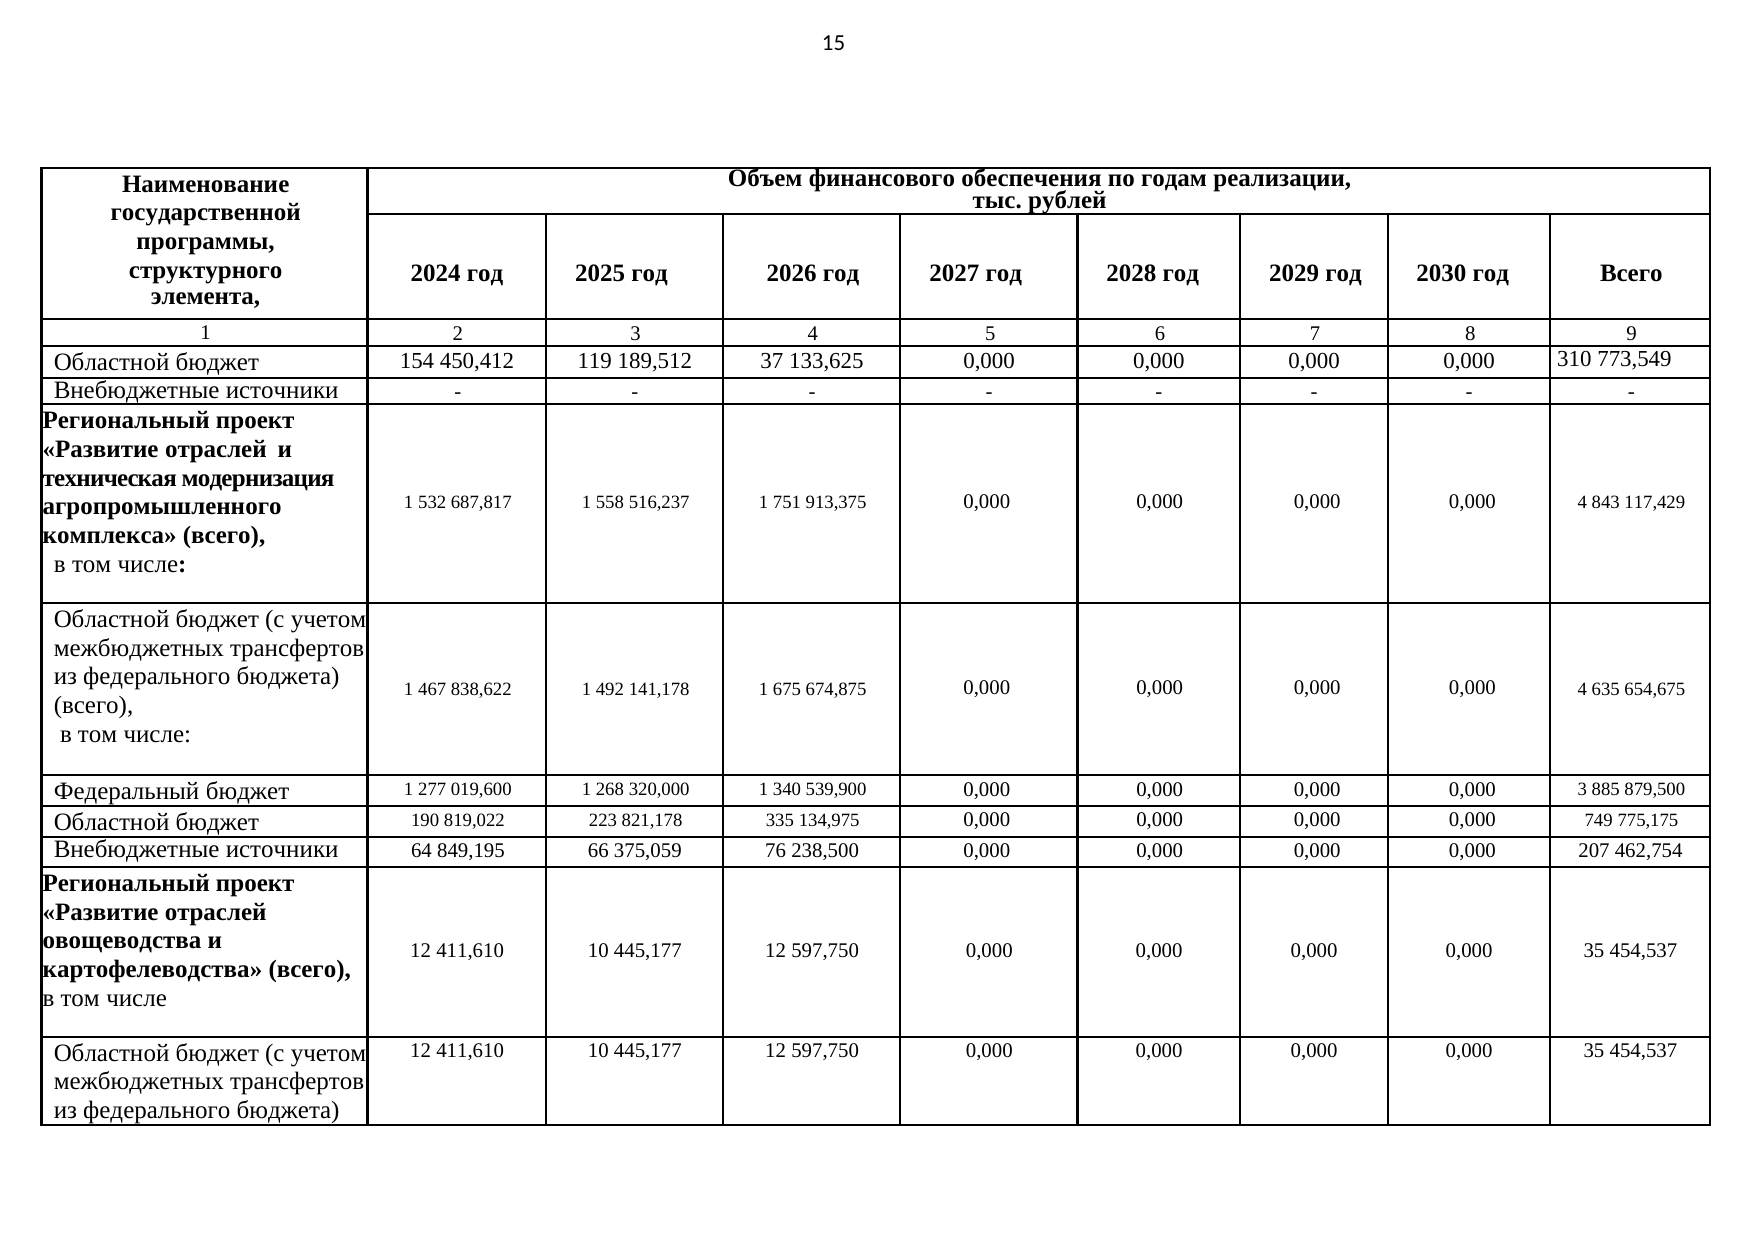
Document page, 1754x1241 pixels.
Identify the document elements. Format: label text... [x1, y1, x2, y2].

table_cell 64 849,195 [369, 838, 545, 866]
table_cell - [547, 379, 722, 403]
table_cell 35 454,537 [1551, 868, 1709, 1036]
table_cell 0,000 [1389, 347, 1549, 377]
table_cell 1 532 687,817 [369, 405, 545, 602]
table_cell 12 411,610 [369, 868, 545, 1036]
table_cell Областной бюджет [43, 347, 366, 377]
table_cell 0,000 [1389, 1038, 1549, 1124]
table_cell 1 [43, 320, 366, 344]
table_cell 7 [1241, 320, 1387, 344]
table_cell - [369, 379, 545, 403]
table_cell Областной бюджет (с учетом межбюджетных трансфертов из федерального бюджета) (всего), в том числе: [43, 1038, 366, 1124]
table_cell 1 277 019,600 [369, 776, 545, 805]
table_cell 119 189,512 [547, 347, 722, 377]
table_cell 0,000 [1389, 868, 1549, 1036]
table_cell 0,000 [1241, 347, 1387, 377]
table_cell 0,000 [1389, 776, 1549, 805]
table_cell - [1389, 379, 1549, 403]
table_cell - [901, 379, 1076, 403]
table_cell 2026 год [724, 215, 899, 318]
table_cell 2028 год [1079, 215, 1239, 318]
table_cell 0,000 [1079, 1038, 1239, 1124]
table_cell 154 450,412 [369, 347, 545, 377]
table_cell 0,000 [901, 1038, 1076, 1124]
table_cell 10 445,177 [547, 868, 722, 1036]
table_cell 0,000 [1079, 807, 1239, 836]
table_cell 1 492 141,178 [547, 604, 722, 774]
table_cell 6 [1079, 320, 1239, 344]
table_cell 0,000 [1079, 347, 1239, 377]
table_cell 0,000 [1389, 405, 1549, 602]
table_cell 190 819,022 [369, 807, 545, 836]
table_cell 2024 год [369, 215, 545, 318]
table_cell 0,000 [901, 807, 1076, 836]
table_cell 0,000 [1241, 604, 1387, 774]
table_cell Внебюджетные источники [43, 838, 366, 866]
table_header Объем финансового обеспечения по годам реализации, тыс. рублей [369, 169, 1709, 212]
table_cell 3 [547, 320, 722, 344]
table_cell 4 [724, 320, 899, 344]
table_cell 0,000 [1241, 868, 1387, 1036]
table_cell 1 751 913,375 [724, 405, 899, 602]
table_cell 0,000 [1241, 776, 1387, 805]
table_cell 2 [369, 320, 545, 344]
table_cell Всего [1551, 215, 1709, 318]
table_cell 0,000 [1241, 838, 1387, 866]
table_cell 0,000 [1079, 604, 1239, 774]
table_cell 0,000 [901, 405, 1076, 602]
table_cell 0,000 [1241, 807, 1387, 836]
table_cell 749 775,175 [1551, 807, 1709, 836]
table_cell 1 340 539,900 [724, 776, 899, 805]
table_cell 1 467 838,622 [369, 604, 545, 774]
table_cell 4 843 117,429 [1551, 405, 1709, 602]
table_cell 0,000 [1241, 1038, 1387, 1124]
table_cell 12 597,750 [724, 868, 899, 1036]
table_cell 0,000 [1389, 604, 1549, 774]
table_cell 310 773,549 [1551, 347, 1709, 377]
table_cell 12 597,750 [724, 1038, 899, 1124]
table_cell 0,000 [1241, 405, 1387, 602]
table_cell 1 675 674,875 [724, 604, 899, 774]
table_cell 2030 год [1389, 215, 1549, 318]
table_cell 9 [1551, 320, 1709, 344]
table_cell 335 134,975 [724, 807, 899, 836]
table_cell Федеральный бюджет [43, 776, 366, 805]
table_cell 66 375,059 [547, 838, 722, 866]
table_cell 76 238,500 [724, 838, 899, 866]
table_cell 207 462,754 [1551, 838, 1709, 866]
table_cell 0,000 [1389, 838, 1549, 866]
table_cell 0,000 [901, 347, 1076, 377]
table_cell 0,000 [901, 604, 1076, 774]
table_cell 5 [901, 320, 1076, 344]
table_cell 1 558 516,237 [547, 405, 722, 602]
table_cell - [1551, 379, 1709, 403]
table_cell 0,000 [1079, 838, 1239, 866]
table_cell 0,000 [901, 776, 1076, 805]
table_cell 1 268 320,000 [547, 776, 722, 805]
table_cell 4 635 654,675 [1551, 604, 1709, 774]
table_cell 2027 год [901, 215, 1076, 318]
table_cell - [724, 379, 899, 403]
table_cell 3 885 879,500 [1551, 776, 1709, 805]
table_cell Внебюджетные источники [43, 379, 366, 403]
table_cell 0,000 [1079, 868, 1239, 1036]
table_cell Областной бюджет (с учетом межбюджетных трансфертов из федерального бюджета) (всего), в том числе: [43, 604, 366, 774]
table_cell 223 821,178 [547, 807, 722, 836]
table_cell 37 133,625 [724, 347, 899, 377]
table_cell Региональный проект «Развитие отраслей и техническая модернизация агропромышленного комплекса» (всего), в том числе: [43, 405, 366, 602]
table_cell 0,000 [1079, 405, 1239, 602]
table_cell 35 454,537 [1551, 1038, 1709, 1124]
table_cell 0,000 [901, 868, 1076, 1036]
table_cell Региональный проект «Развитие отраслей овощеводства и картофелеводства» (всего), в том числе [43, 868, 366, 1036]
table_cell 2025 год [547, 215, 722, 318]
table_cell 12 411,610 [369, 1038, 545, 1124]
table_header Наименование государственной программы, структурного элемента, источник финансового обеспечения [43, 169, 366, 318]
table_cell 2029 год [1241, 215, 1387, 318]
table_cell 8 [1389, 320, 1549, 344]
table_cell - [1079, 379, 1239, 403]
table_cell 0,000 [1079, 776, 1239, 805]
table_cell - [1241, 379, 1387, 403]
table_cell 10 445,177 [547, 1038, 722, 1124]
table_cell 0,000 [1389, 807, 1549, 836]
table_cell 0,000 [901, 838, 1076, 866]
table_cell Областной бюджет [43, 807, 366, 836]
